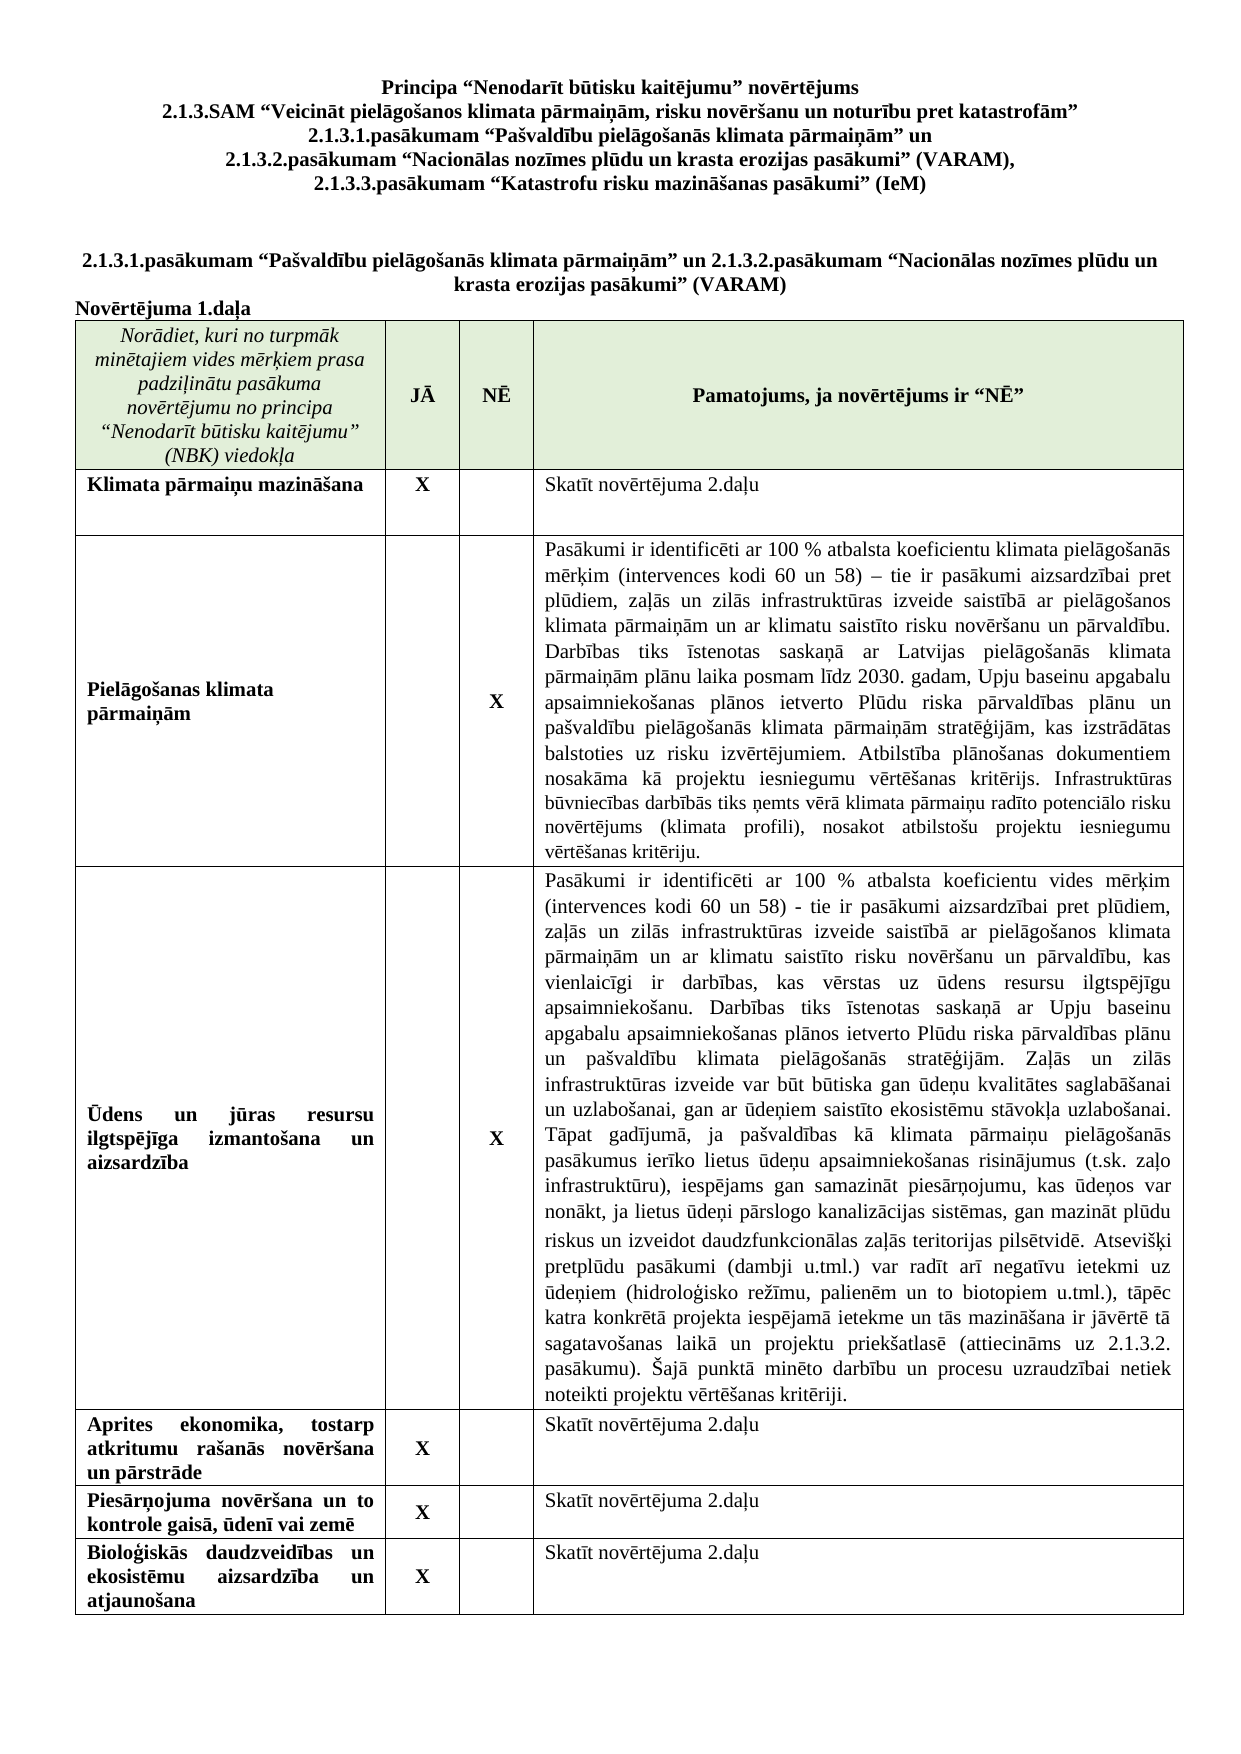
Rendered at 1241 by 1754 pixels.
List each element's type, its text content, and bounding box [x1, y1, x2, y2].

table_cell Piesārņojuma novēršana un to kontrole gaisā, ūdenī vai zemē [76, 1486, 385, 1537]
text 2.1.3.1.pasākumam “Pašvaldību pielāgošanās klimata pārmaiņām” un [75, 123, 1165, 147]
table_cell Pasākumi ir identificēti ar 100 % atbalsta koeficientu klimata pielāgošanās mērķim (intervences kodi 60 un 58) – tie ir pasākumi aizsardzībai pret plūdiem, zaļās un zilās infrastruktūras izveide saistībā ar pielāgošanos klimata pārmaiņām un ar klimatu saistīto risku novēršanu un pārvaldību. Darbības tiks īstenotas saskaņā ar Latvijas pielāgošanās klimata pārmaiņām plānu laika posmam līdz 2030. gadam, Upju baseinu apgabalu apsaimniekošanas plānos ietverto Plūdu riska pārvaldības plānu un pašvaldību pielāgošanās klimata pārmaiņām stratēģijām, kas izstrādātas balstoties uz risku izvērtējumiem. Atbilstība plānošanas dokumentiem nosakāma kā projektu iesniegumu vērtēšanas kritērijs. Infrastruktūras būvniecības darbībās tiks ņemts vērā klimata pārmaiņu radīto potenciālo risku novērtējums (klimata profili), nosakot atbilstošu projektu iesniegumu vērtēšanas kritēriju. [534, 536, 1183, 866]
text 2.1.3.1.pasākumam “Pašvaldību pielāgošanās klimata pārmaiņām” un 2.1.3.2.pasākumam “Nacionālas nozīmes plūdu un krasta erozijas pasākumi” (VARAM) [75, 248, 1165, 296]
text 2.1.3.3.pasākumam “Katastrofu risku mazināšanas pasākumi” (IeM) [75, 171, 1165, 195]
text Novērtējuma 1.daļa [75, 296, 1165, 320]
table_header JĀ [386, 321, 459, 469]
table_cell Bioloģiskās daudzveidības un ekosistēmu aizsardzība un atjaunošana [76, 1539, 385, 1614]
table_header NĒ [460, 321, 533, 469]
table_header Norādiet, kuri no turpmāk minētajiem vides mērķiem prasa padziļinātu pasākuma novērtējumu no principa “Nenodarīt būtisku kaitējumu” (NBK) viedokļa [76, 321, 385, 469]
table_cell Pielāgošanas klimata pārmaiņām [76, 536, 385, 866]
table_cell X [460, 867, 533, 1409]
table_cell Skatīt novērtējuma 2.daļu [534, 470, 1183, 534]
table_cell X [386, 1486, 459, 1537]
table_cell [386, 867, 459, 1409]
text 2.1.3.2.pasākumam “Nacionālas nozīmes plūdu un krasta erozijas pasākumi” (VARAM), [75, 147, 1165, 171]
table_cell [460, 1410, 533, 1485]
text Principa “Nenodarīt būtisku kaitējumu” novērtējums [75, 75, 1165, 99]
table_cell Aprites ekonomika, tostarp atkritumu rašanās novēršana un pārstrāde [76, 1410, 385, 1485]
table_cell Skatīt novērtējuma 2.daļu [534, 1486, 1183, 1537]
table_cell Ūdens un jūras resursu ilgtspējīga izmantošana un aizsardzība [76, 867, 385, 1409]
table_header Pamatojums, ja novērtējums ir “NĒ” [534, 321, 1183, 469]
table_cell Pasākumi ir identificēti ar 100 % atbalsta koeficientu vides mērķim (intervences kodi 60 un 58) - tie ir pasākumi aizsardzībai pret plūdiem, zaļās un zilās infrastruktūras izveide saistībā ar pielāgošanos klimata pārmaiņām un ar klimatu saistīto risku novēršanu un pārvaldību, kas vienlaicīgi ir darbības, kas vērstas uz ūdens resursu ilgtspējīgu apsaimniekošanu. Darbības tiks īstenotas saskaņā ar Upju baseinu apgabalu apsaimniekošanas plānos ietverto Plūdu riska pārvaldības plānu un pašvaldību klimata pielāgošanās stratēģijām. Zaļās un zilās infrastruktūras izveide var būt būtiska gan ūdeņu kvalitātes saglabāšanai un uzlabošanai, gan ar ūdeņiem saistīto ekosistēmu stāvokļa uzlabošanai. Tāpat gadījumā, ja pašvaldības kā klimata pārmaiņu pielāgošanās pasākumus ierīko lietus ūdeņu apsaimniekošanas risinājumus (t.sk. zaļo infrastruktūru), iespējams gan samazināt piesārņojumu, kas ūdeņos var nonākt, ja lietus ūdeņi pārslogo kanalizācijas sistēmas, gan mazināt plūdu riskus un izveidot daudzfunkcionālas zaļās teritorijas pilsētvidē. Atsevišķi pretplūdu pasākumi (dambji u.tml.) var radīt arī negatīvu ietekmi uz ūdeņiem (hidroloģisko režīmu, palienēm un to biotopiem u.tml.), tāpēc katra konkrētā projekta iespējamā ietekme un tās mazināšana ir jāvērtē tā sagatavošanas laikā un projektu priekšatlasē (attiecināms uz 2.1.3.2. pasākumu). Šajā punktā minēto darbību un procesu uzraudzībai netiek noteikti projektu vērtēšanas kritēriji. [534, 867, 1183, 1409]
table_cell [460, 1539, 533, 1614]
text 2.1.3.SAM “Veicināt pielāgošanos klimata pārmaiņām, risku novēršanu un noturību pret katastrofām” [75, 99, 1165, 123]
table_cell Skatīt novērtējuma 2.daļu [534, 1410, 1183, 1485]
table_cell X [386, 1410, 459, 1485]
table_cell Klimata pārmaiņu mazināšana [76, 470, 385, 534]
table_cell X [386, 470, 459, 534]
table_cell X [386, 1539, 459, 1614]
table_cell Skatīt novērtējuma 2.daļu [534, 1539, 1183, 1614]
table_cell [386, 536, 459, 866]
table_cell [460, 1486, 533, 1537]
table_cell X [460, 536, 533, 866]
table_cell [460, 470, 533, 534]
